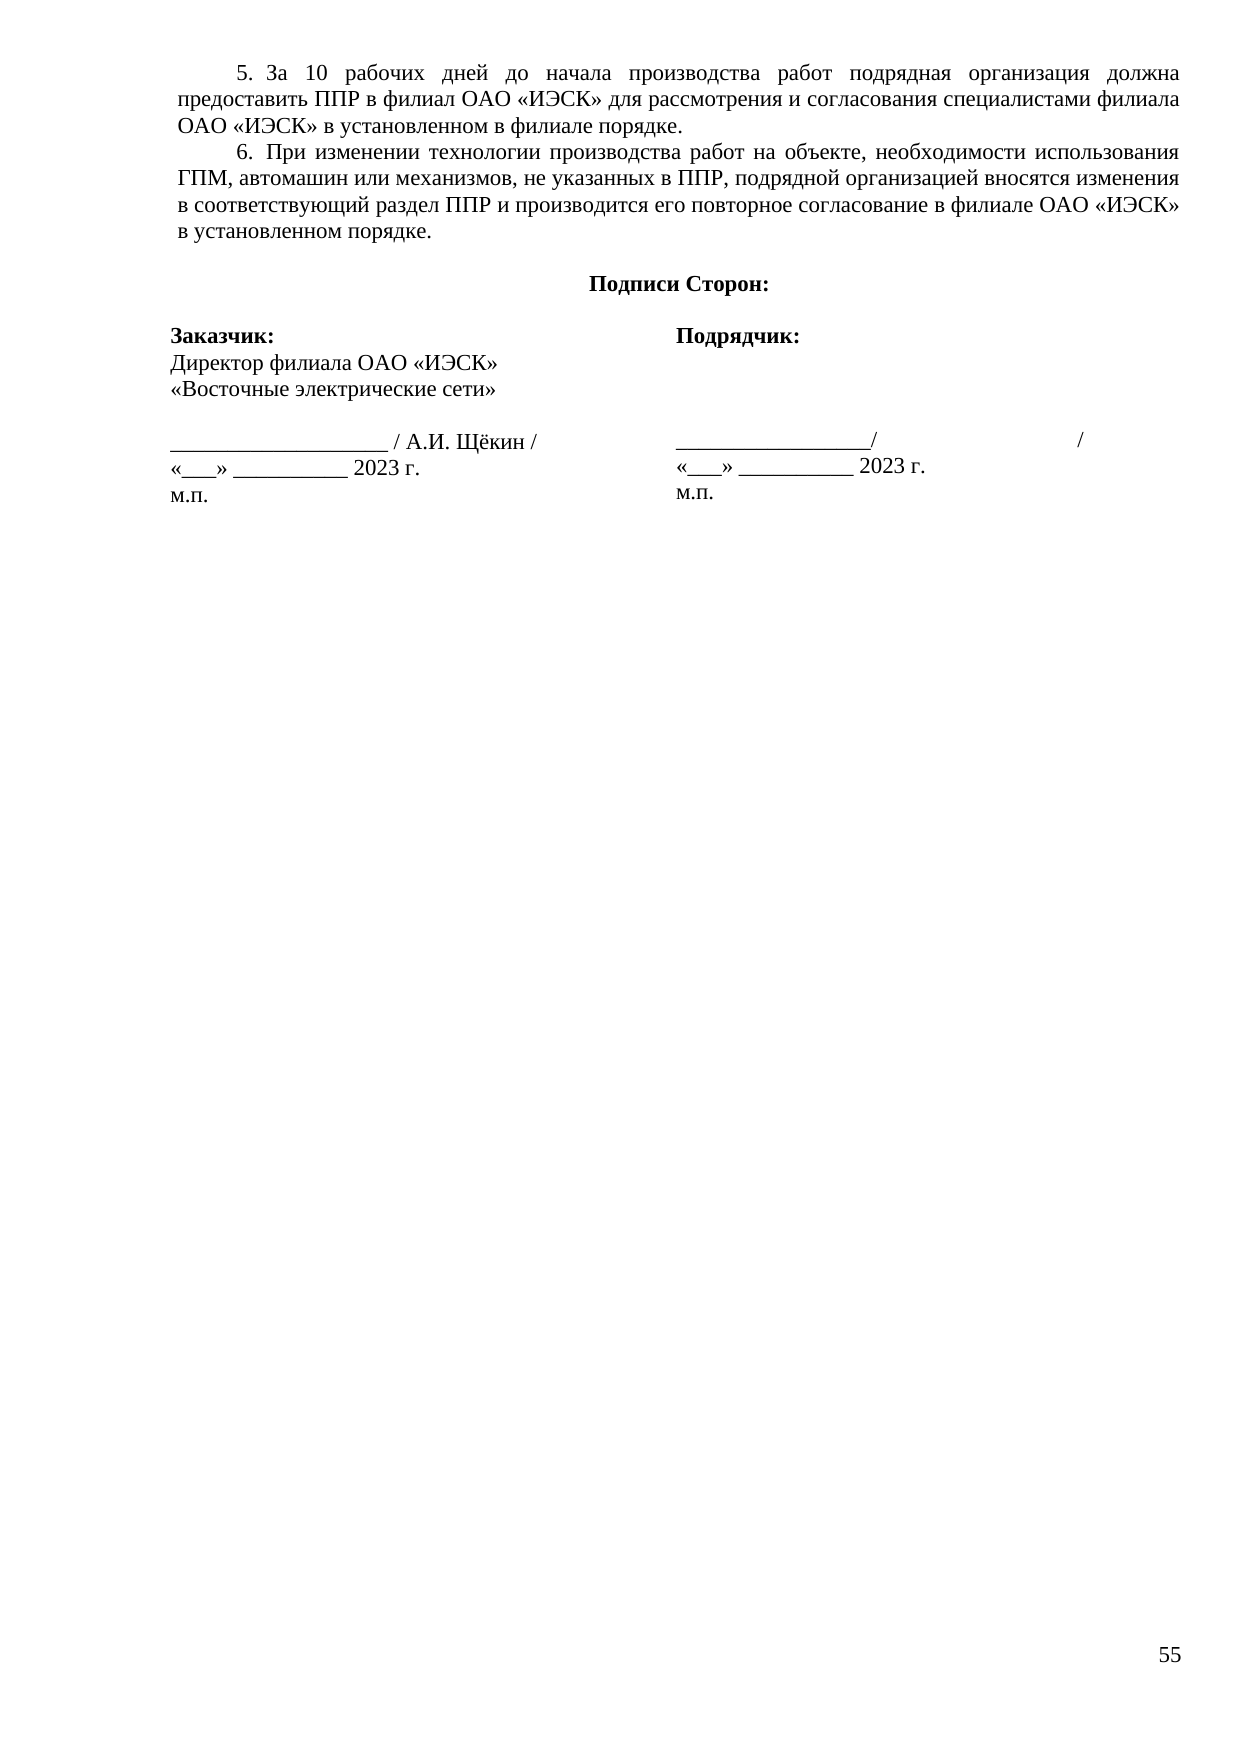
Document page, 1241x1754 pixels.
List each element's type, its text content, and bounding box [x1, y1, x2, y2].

list За 10 рабочих дней до начала производства работ подрядная организация должна предоставить ППР в филиал ОАО «ИЭСК» для рассмотрения и согласования специалистами филиала ОАО «ИЭСК» в установленном в филиале порядке. [177, 59, 1181, 138]
text Подписи Сторон: [177, 270, 1181, 296]
table_header Заказчик: Директор филиала ОАО «ИЭСК» «Восточные электрические сети» ___________________ / А.И. Щёкин / «___» __________ 2023 г. м.п. [159, 323, 664, 507]
list При изменении технологии производства работ на объекте, необходимости использования ГПМ, автомашин или механизмов, не указанных в ППР, подрядной организацией вносятся изменения в соответствующий раздел ППР и производится его повторное согласование в филиале ОАО «ИЭСК» в установленном порядке. [177, 138, 1181, 243]
table_header Подрядчик: _________________/ / «___» __________ 2023 г. м.п. [665, 323, 1107, 507]
